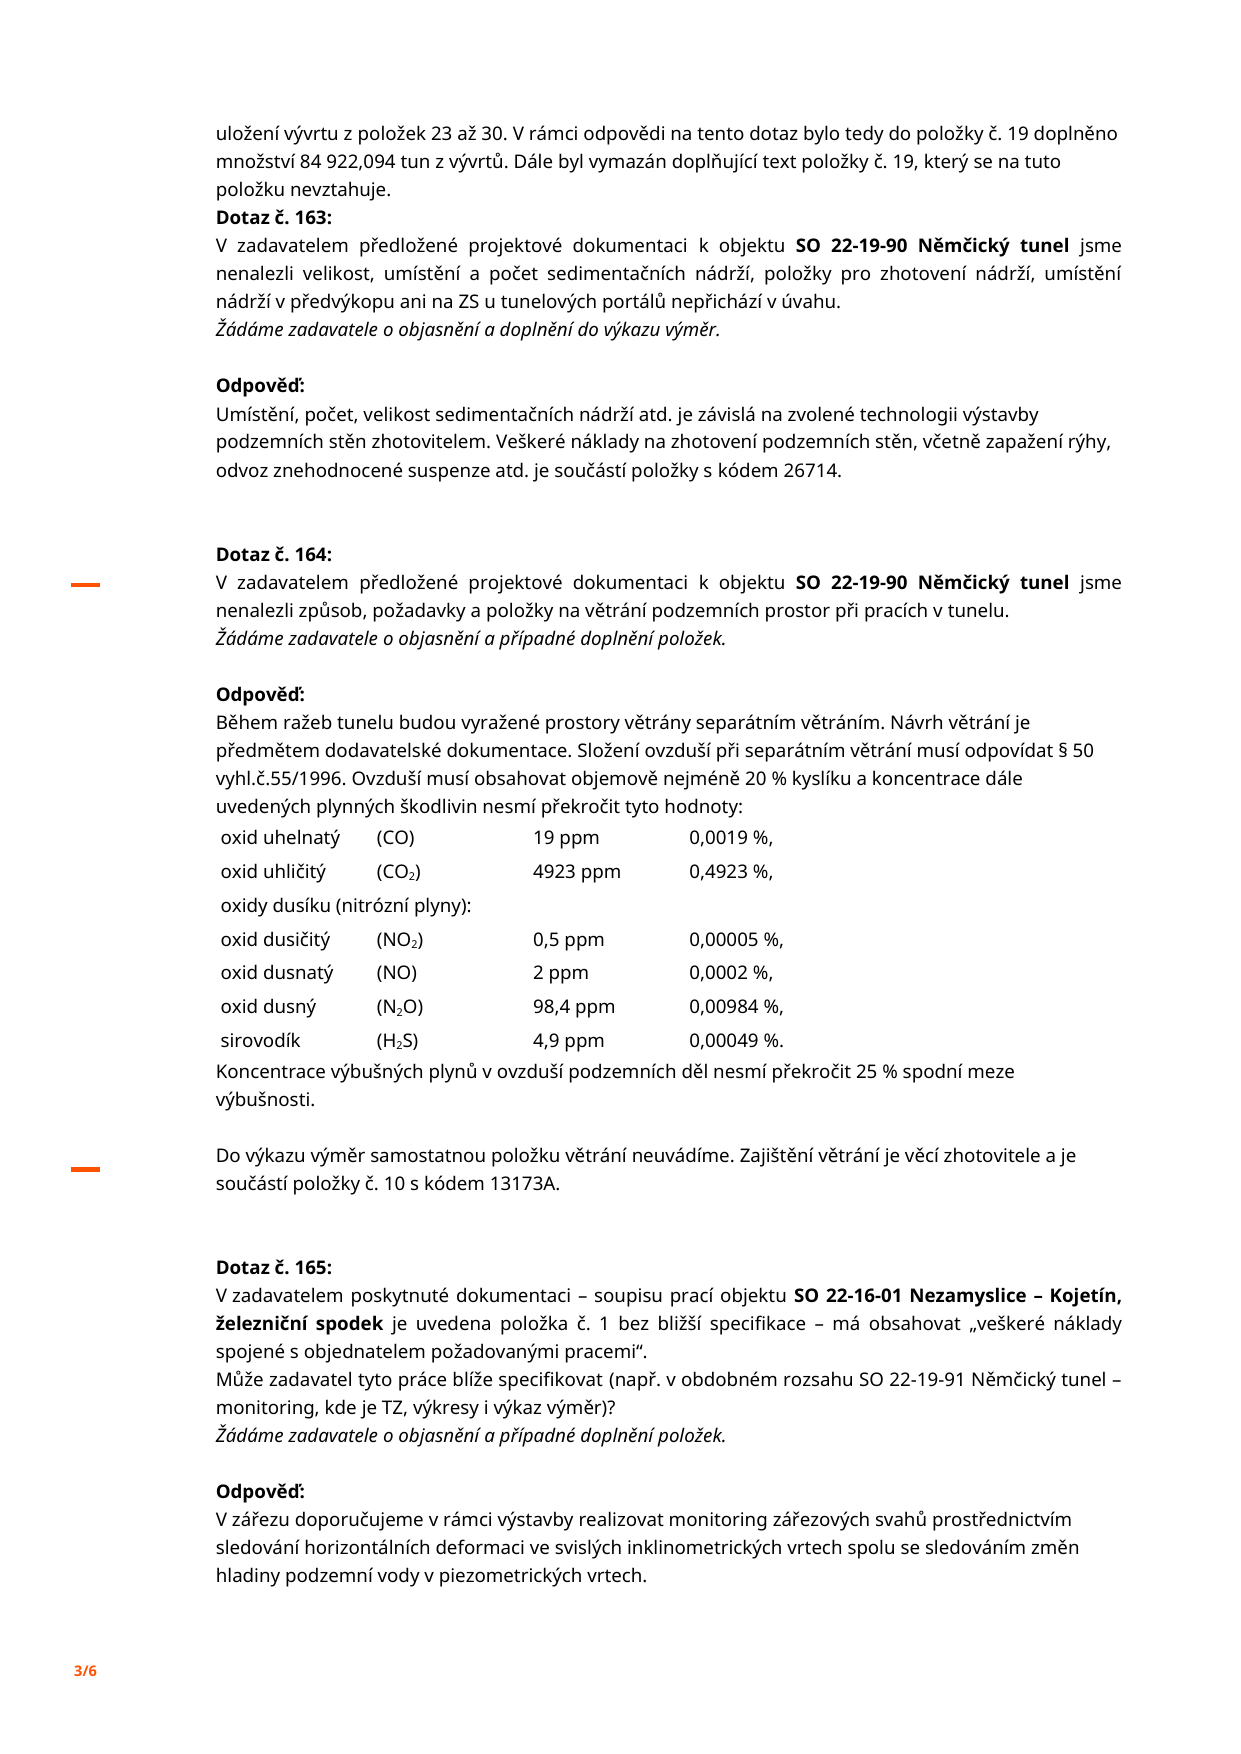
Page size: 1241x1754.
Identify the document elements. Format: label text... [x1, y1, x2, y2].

text Dotaz č. 165: [216, 1254, 1122, 1280]
table_cell oxid dusičitý [216, 923, 372, 957]
table_cell 0,4923 %, [684, 855, 841, 889]
text výbušnosti. [216, 1086, 1122, 1112]
text Dotaz č. 163: [216, 205, 1122, 230]
text Odpověď: [216, 681, 1122, 707]
text Odpověď: [216, 1478, 1122, 1504]
text Do výkazu výměr samostatnou položku větrání neuvádíme. Zajištění větrání je věcí zhotovitele a je součástí položky č. 10 s kódem 13173A. [216, 1142, 1122, 1196]
text Žádáme zadavatele o objasnění a případné doplnění položek. [216, 1422, 1122, 1448]
table_cell 0,0002 %, [684, 957, 841, 990]
table_cell oxid dusnatý [216, 957, 372, 990]
table_cell 4923 ppm [528, 855, 684, 889]
table_header 0,0019 %, [684, 821, 841, 855]
table_header 19 ppm [528, 821, 684, 855]
text Umístění, počet, velikost sedimentačních nádrží atd. je závislá na zvolené technologii výstavby podzemních stěn zhotovitelem. Veškeré náklady na zhotovení podzemních stěn, včetně zapažení rýhy, odvoz znehodnocené suspenze atd. je součástí položky s kódem 26714. [216, 401, 1122, 482]
text Žádáme zadavatele o objasnění a případné doplnění položek. [216, 625, 1122, 651]
table_cell 4,9 ppm [528, 1024, 684, 1058]
text V zadavatelem poskytnuté dokumentaci – soupisu prací objektu SO 22-16-01 Nezamyslice – Kojetín, železniční spodek je uvedena položka č. 1 bez bližší specifikace – má obsahovat „veškeré náklady spojené s objednatelem požadovanými pracemi“. [216, 1282, 1122, 1364]
text Žádáme zadavatele o objasnění a doplnění do výkazu výměr. [216, 317, 1122, 342]
table_cell (CO2) [372, 855, 528, 889]
text Během ražeb tunelu budou vyražené prostory větrány separátním větráním. Návrh větrání je [216, 709, 1122, 734]
table_cell oxid uhličitý [216, 855, 372, 889]
text Dotaz č. 164: [216, 541, 1122, 566]
table_cell (H2S) [372, 1024, 528, 1058]
table_cell (NO2) [372, 923, 528, 957]
text V zadavatelem předložené projektové dokumentaci k objektu SO 22-19-90 Němčický tunel jsme nenalezli velikost, umístění a počet sedimentačních nádrží, položky pro zhotovení nádrží, umístění nádrží v předvýkopu ani na ZS u tunelových portálů nepřichází v úvahu. [216, 233, 1122, 314]
table_cell 0,5 ppm [528, 923, 684, 957]
table_cell (NO) [372, 957, 528, 990]
table_cell oxidy dusíku (nitrózní plyny): [216, 889, 841, 923]
table_cell 2 ppm [528, 957, 684, 990]
text Odpověď: [216, 373, 1122, 398]
table_cell (N2O) [372, 990, 528, 1024]
text Koncentrace výbušných plynů v ovzduší podzemních děl nesmí překročit 25 % spodní meze [216, 1058, 1122, 1084]
table_cell 98,4 ppm [528, 990, 684, 1024]
table_header oxid uhelnatý [216, 821, 372, 855]
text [216, 121, 1122, 202]
table_header (CO) [372, 821, 528, 855]
table_cell 0,00005 %, [684, 923, 841, 957]
text V zářezu doporučujeme v rámci výstavby realizovat monitoring zářezových svahů prostřednictvím sledování horizontálních deformaci ve svislých inklinometrických vrtech spolu se sledováním změn hladiny podzemní vody v piezometrických vrtech. [216, 1506, 1122, 1588]
table_cell 0,00049 %. [684, 1024, 841, 1058]
table_cell oxid dusný [216, 990, 372, 1024]
text V zadavatelem předložené projektové dokumentaci k objektu SO 22-19-90 Němčický tunel jsme nenalezli způsob, požadavky a položky na větrání podzemních prostor při pracích v tunelu. [216, 569, 1122, 622]
table_cell 0,00984 %, [684, 990, 841, 1024]
text Může zadavatel tyto práce blíže specifikovat (např. v obdobném rozsahu SO 22-19-91 Němčický tunel – monitoring, kde je TZ, výkresy i výkaz výměr)? [216, 1366, 1122, 1420]
text předmětem dodavatelské dokumentace. Složení ovzduší při separátním větrání musí odpovídat § 50 vyhl.č.55/1996. Ovzduší musí obsahovat objemově nejméně 20 % kyslíku a koncentrace dále uvedených plynných škodlivin nesmí překročit tyto hodnoty: [216, 737, 1122, 819]
table_cell sirovodík [216, 1024, 372, 1058]
